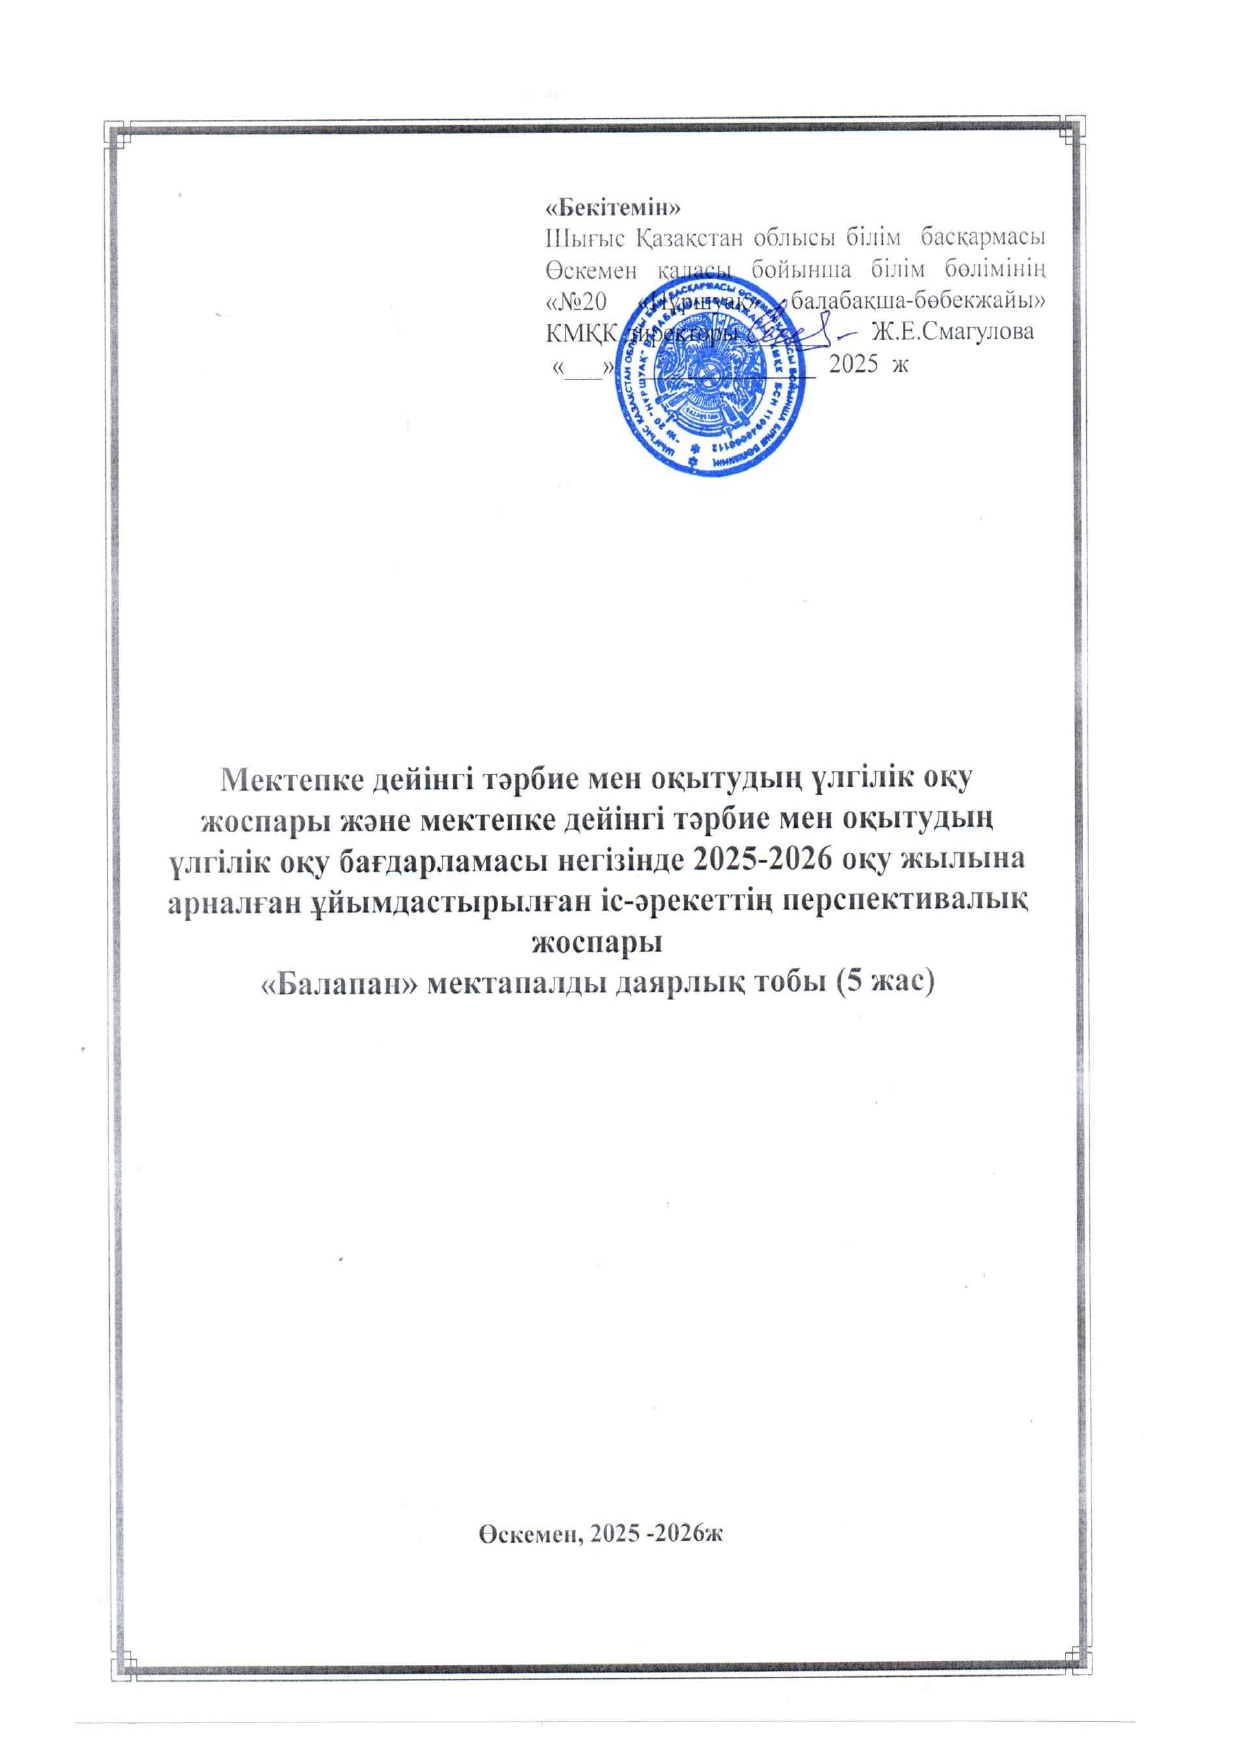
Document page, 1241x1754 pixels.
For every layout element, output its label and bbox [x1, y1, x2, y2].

picture [74, 87, 1144, 1730]
